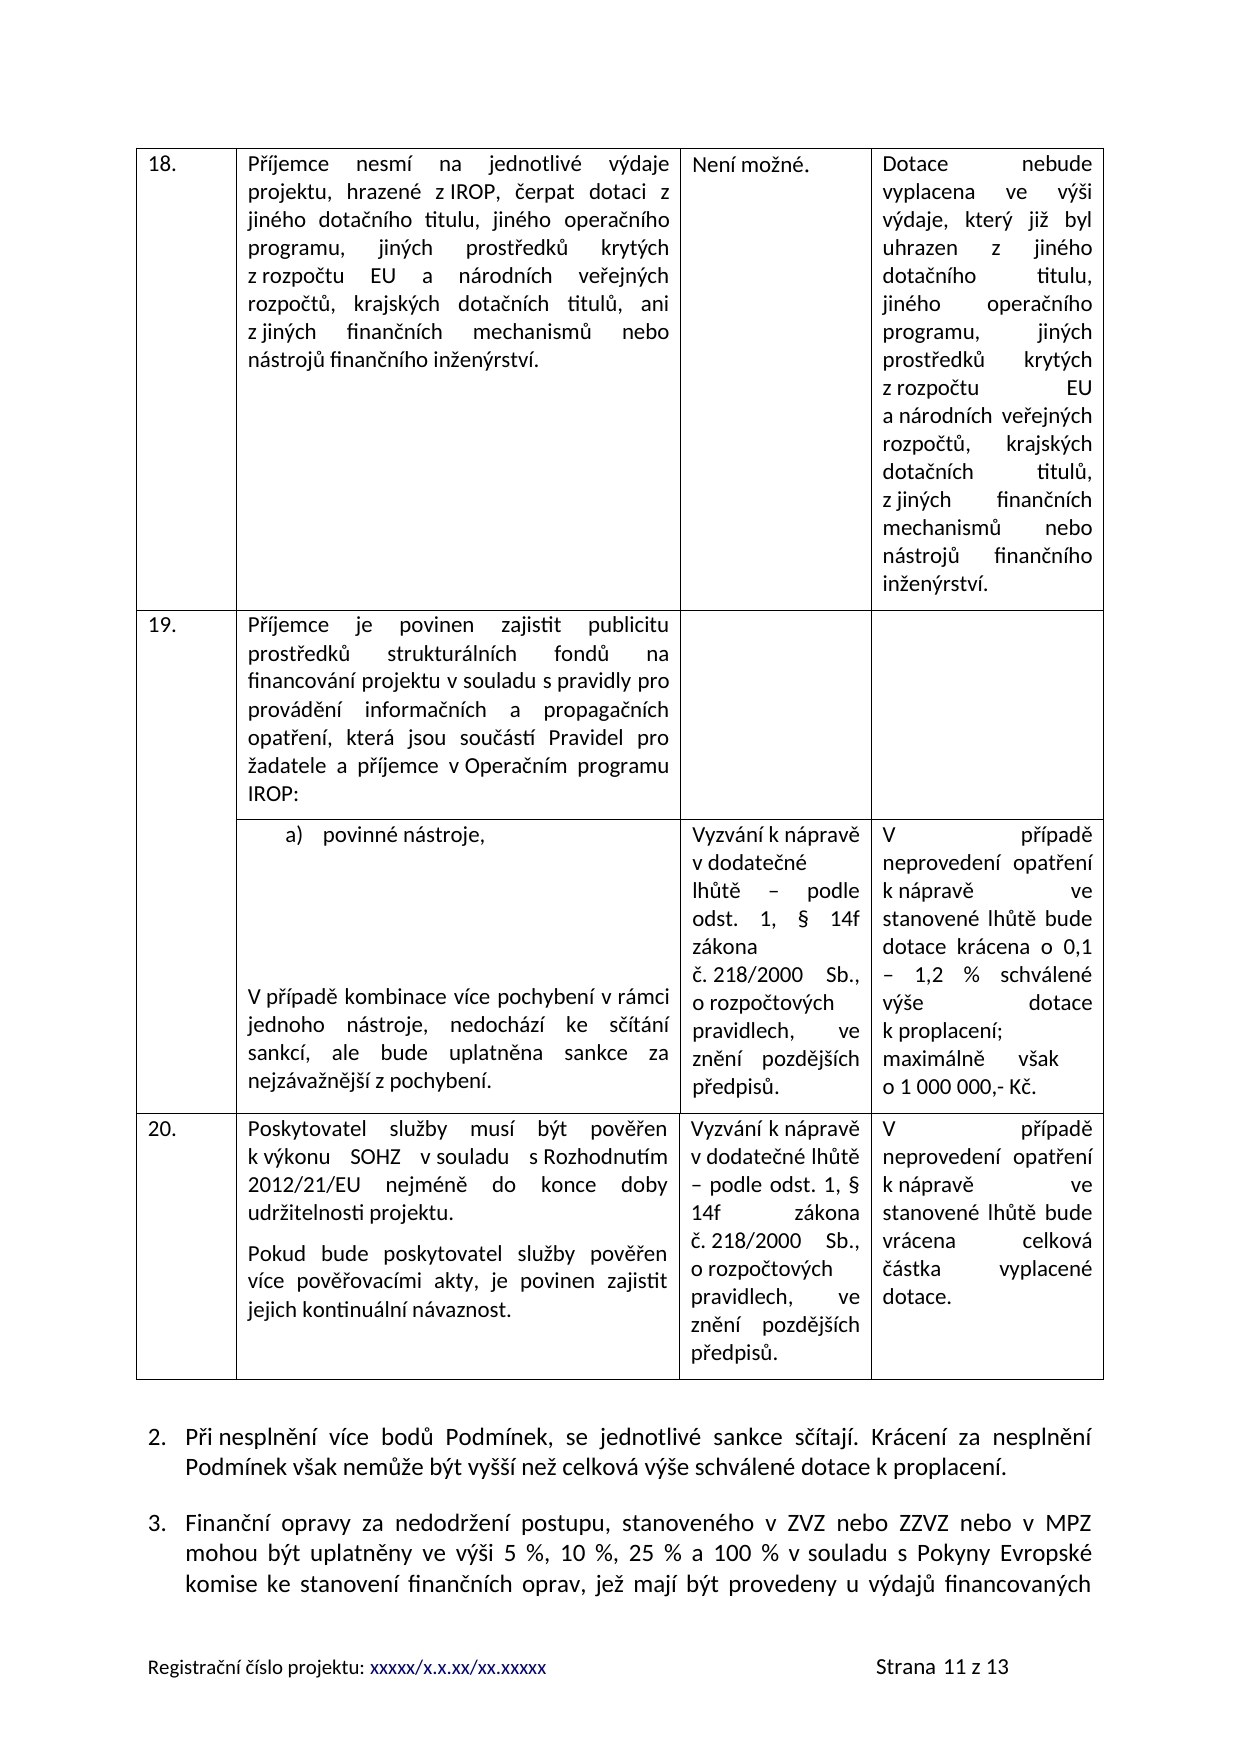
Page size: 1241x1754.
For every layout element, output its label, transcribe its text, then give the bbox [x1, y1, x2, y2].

table_cell povinné nástroje, V případě kombinace více pochybení v rámci jednoho nástroje, nedochází ke sčítání sankcí, ale bude uplatněna sankce za nejzávažnější z pochybení. [237, 820, 680, 1113]
table_cell Dotace nebude vyplacena ve výši výdaje, který již byl uhrazen z jiného dotačního titulu, jiného operačního programu, jiných prostředků krytých z rozpočtu EU a národních veřejných rozpočtů, krajských dotačních titulů, z jiných finančních mechanismů nebo nástrojů finančního inženýrství. [872, 149, 1103, 609]
table_cell Není možné. [681, 149, 871, 609]
table_cell V případě neprovedení opatření k nápravě ve stanovené lhůtě bude vrácena celková částka vyplacené dotace. [872, 1114, 1103, 1379]
table_cell 18. [137, 149, 236, 609]
table_cell 19. [137, 611, 236, 1113]
list Při nesplnění více bodů Podmínek, se jednotlivé sankce sčítají. Krácení za nesplnění Podmínek však nemůže být vyšší než celková výše schválené dotace k proplacení. [148, 1421, 1092, 1482]
table_cell [681, 611, 871, 819]
table_cell Vyzvání k nápravě v dodatečné lhůtě – podle odst. 1, § 14f zákona č. 218/2000 Sb., o rozpočtových pravidlech, ve znění pozdějších předpisů. [680, 1114, 871, 1379]
table_cell 20. [137, 1114, 236, 1379]
table_cell Vyzvání k nápravě v dodatečné lhůtě – podle odst. 1, § 14f zákona č. 218/2000 Sb., o rozpočtových pravidlech, ve znění pozdějších předpisů. [681, 820, 871, 1113]
table_cell V případě neprovedení opatření k nápravě ve stanovené lhůtě bude dotace krácena o 0,1 – 1,2 % schválené výše dotace k proplacení; maximálně však o 1 000 000,- Kč. [872, 820, 1103, 1113]
table_cell [872, 611, 1103, 819]
table_cell Příjemce je povinen zajistit publicitu prostředků strukturálních fondů na financování projektu v souladu s pravidly pro provádění informačních a propagačních opatření, která jsou součástí Pravidel pro žadatele a příjemce v Operačním programu IROP: [237, 611, 680, 819]
table_cell Poskytovatel služby musí být pověřen k výkonu SOHZ v souladu s Rozhodnutím 2012/21/EU nejméně do konce doby udržitelnosti projektu. Pokud bude poskytovatel služby pověřen více pověřovacími akty, je povinen zajistit jejich kontinuální návaznost. [237, 1114, 679, 1379]
table_cell Příjemce nesmí na jednotlivé výdaje projektu, hrazené z IROP, čerpat dotaci z jiného dotačního titulu, jiného operačního programu, jiných prostředků krytých z rozpočtu EU a národních veřejných rozpočtů, krajských dotačních titulů, ani z jiných finančních mechanismů nebo nástrojů finančního inženýrství. [237, 149, 680, 609]
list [148, 1507, 1092, 1599]
